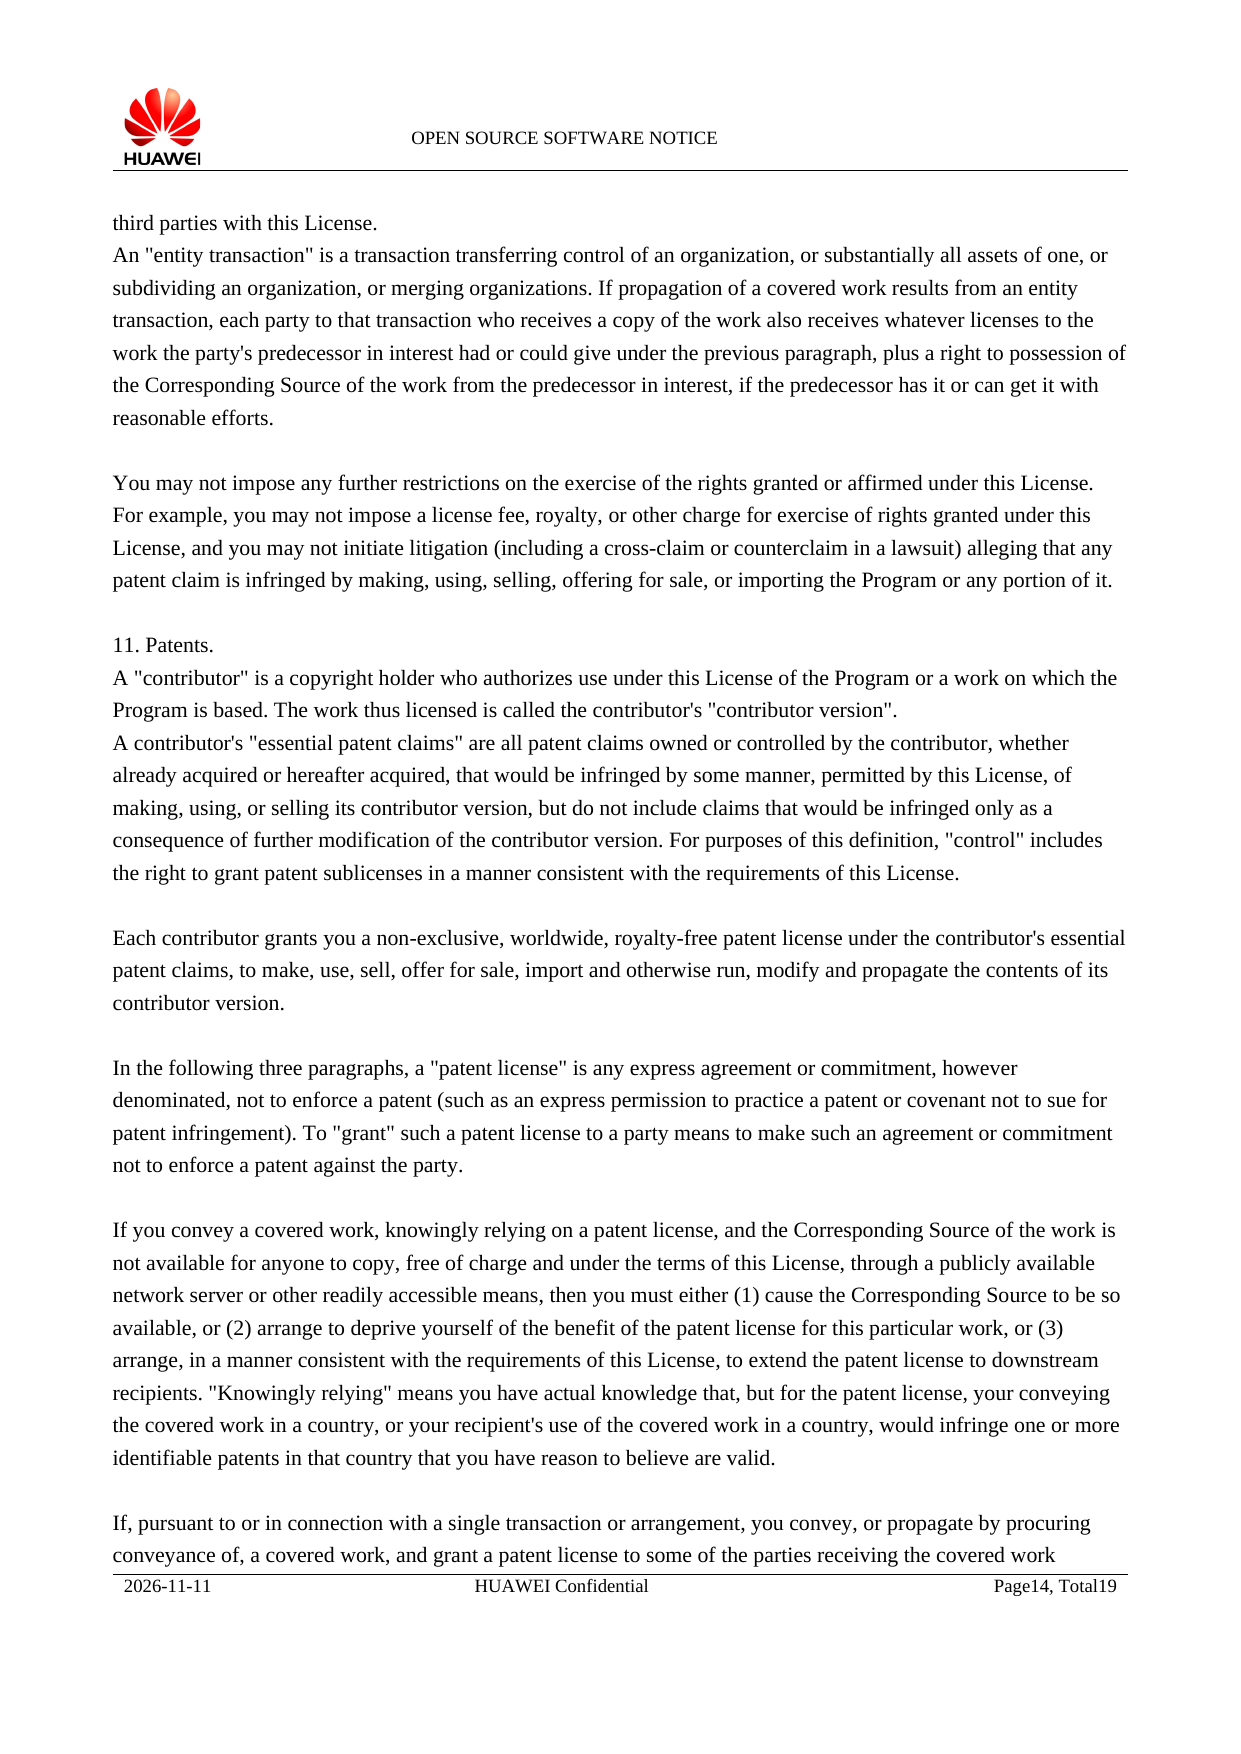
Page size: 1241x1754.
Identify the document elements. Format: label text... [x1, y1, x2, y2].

picture [124, 88, 201, 165]
